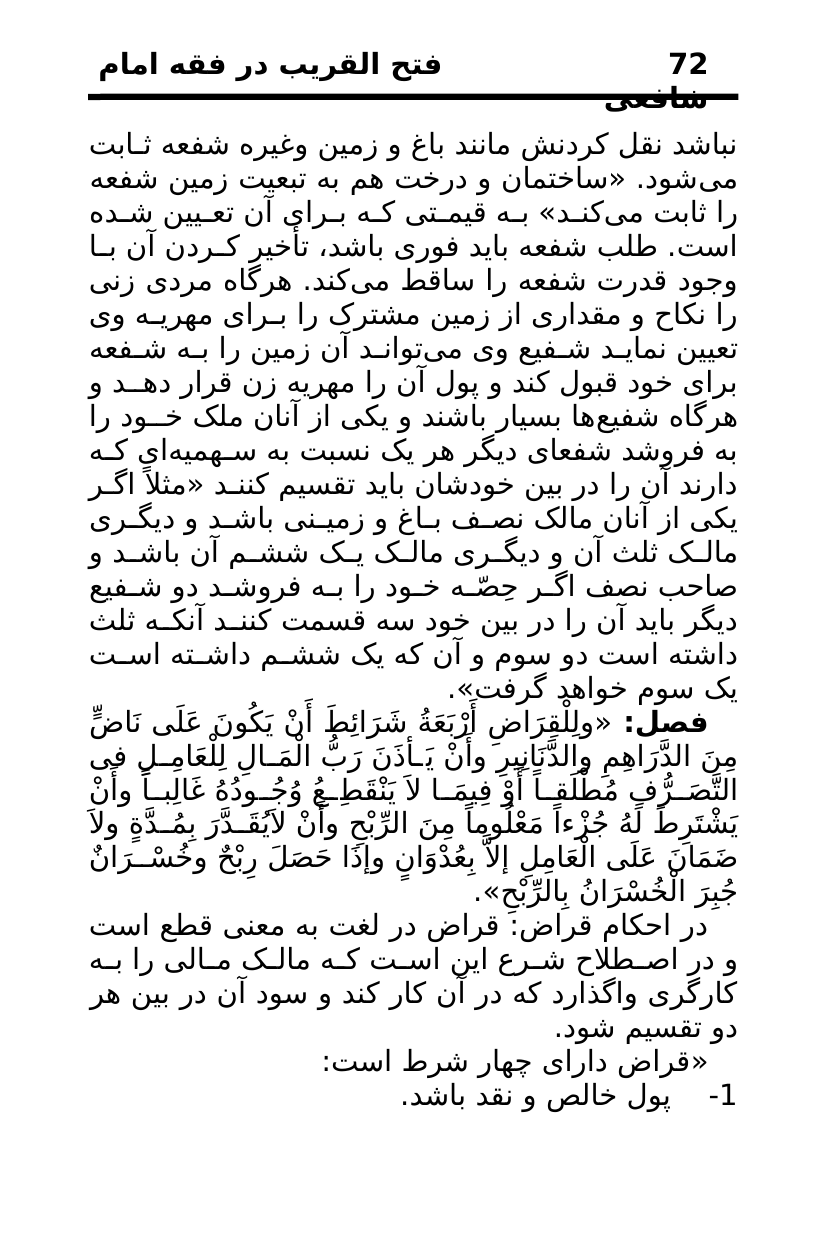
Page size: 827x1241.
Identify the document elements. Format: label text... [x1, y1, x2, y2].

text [89, 128, 738, 705]
text فصل: «ولِلْقِرَاضِ أَرْبَعَةُ شَرَائِطَ أَنْ يَکُونَ عَلَی نَاضٍّ مِنَ الدَّرَاهِمِ والدَّنَانِيرِ وأَنْ يَأذَنَ رَبُّ الْمَالِ لِلْعَامِلِ فی التَّصَرُّفِ مُطْلَقاً أَوْ فِيمَا لاَ يَنْقَطِعُ وُجُودُهُ غَالِباً وأَنْ يَشْتَرِطَ لَهُ جُزْءاً مَعْلُوماً مِنَ الرِّبْحِ وأَنْ لاَيُقَدَّرَ بِمُدَّةٍ ولاَ ضَمَانَ عَلَی الْعَامِلِ إلاَّ بِعُدْوَانٍ وإذَا حَصَلَ رِبْحٌ وخُسْرَانٌ جُبِرَ الْخُسْرَانُ بِالرِّبْحِ». [89, 705, 738, 909]
text در احکام قراض: قراض در لغت به معنی قطع است و در اصطلاح شرع این است که مالک مالی را به کارگری واگذارد که در آن کار کند و سود آن در بین هر دو تقسیم شود. [89, 909, 738, 1044]
text «قراض دارای چهار شرط است: [89, 1044, 738, 1078]
list پول خالص و نقد باشد. [89, 1078, 708, 1112]
